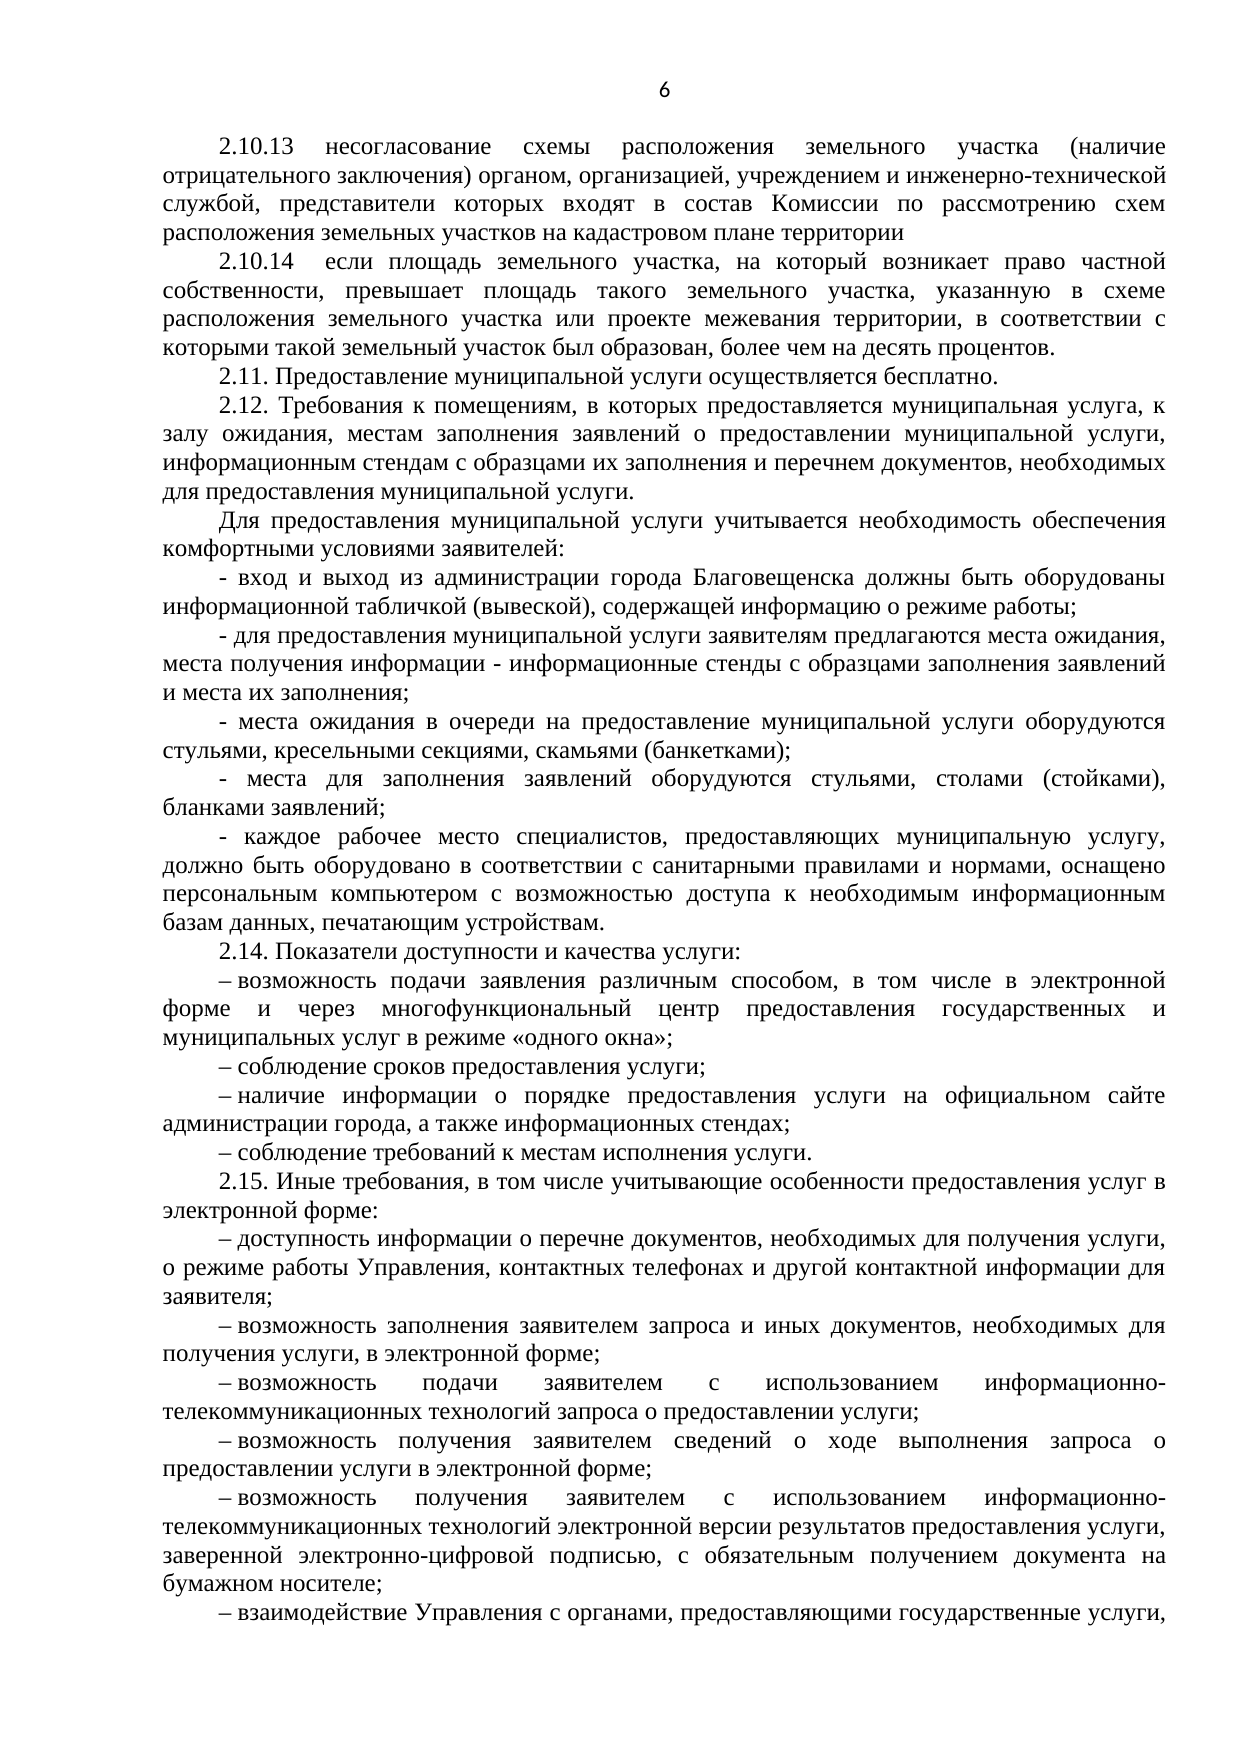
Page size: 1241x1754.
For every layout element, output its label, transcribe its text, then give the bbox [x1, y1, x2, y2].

text – возможность подачи заявителем с использованием информационно-телекоммуникационных технологий запроса о предоставлении услуги; [162, 1367, 1167, 1425]
text – возможность получения заявителем с использованием информационно-телекоммуникационных технологий электронной версии результатов предоставления услуги, заверенной электронно-цифровой подписью, с обязательным получением документа на бумажном носителе; [162, 1482, 1167, 1597]
text 2.10.13 несогласование схемы расположения земельного участка (наличие отрицательного заключения) органом, организацией, учреждением и инженерно-технической службой, представители которых входят в состав Комиссии по рассмотрению схем расположения земельных участков на кадастровом плане территории [162, 131, 1167, 246]
text 2.10.14 если площадь земельного участка, на который возникает право частной собственности, превышает площадь такого земельного участка, указанную в схеме расположения земельного участка или проекте межевания территории, в соответствии с которыми такой земельный участок был образован, более чем на десять процентов. [162, 246, 1167, 361]
text 2.12. Требования к помещениям, в которых предоставляется муниципальная услуга, к залу ожидания, местам заполнения заявлений о предоставлении муниципальной услуги, информационным стендам с образцами их заполнения и перечнем документов, необходимых для предоставления муниципальной услуги. [162, 390, 1167, 505]
text - каждое рабочее место специалистов, предоставляющих муниципальную услугу, должно быть оборудовано в соответствии с санитарными правилами и нормами, оснащено персональным компьютером с возможностью доступа к необходимым информационным базам данных, печатающим устройствам. [162, 821, 1167, 936]
text – соблюдение требований к местам исполнения услуги. [162, 1137, 1167, 1166]
text - вход и выход из администрации города Благовещенска должны быть оборудованы информационной табличкой (вывеской), содержащей информацию о режиме работы; [162, 562, 1167, 620]
text 2.14. Показатели доступности и качества услуги: [162, 936, 1167, 965]
text – соблюдение сроков предоставления услуги; [162, 1051, 1167, 1080]
text – доступность информации о перечне документов, необходимых для получения услуги, о режиме работы Управления, контактных телефонах и другой контактной информации для заявителя; [162, 1223, 1167, 1310]
text Для предоставления муниципальной услуги учитывается необходимость обеспечения комфортными условиями заявителей: [162, 505, 1167, 562]
text – возможность подачи заявления различным способом, в том числе в электронной форме и через многофункциональный центр предоставления государственных и муниципальных услуг в режиме «одного окна»; [162, 965, 1167, 1051]
text – возможность заполнения заявителем запроса и иных документов, необходимых для получения услуги, в электронной форме; [162, 1310, 1167, 1367]
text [162, 1597, 1167, 1626]
text – возможность получения заявителем сведений о ходе выполнения запроса о предоставлении услуги в электронной форме; [162, 1425, 1167, 1482]
text 2.15. Иные требования, в том числе учитывающие особенности предоставления услуг в электронной форме: [162, 1166, 1167, 1223]
text 2.11. Предоставление муниципальной услуги осуществляется бесплатно. [162, 361, 1167, 390]
text - места ожидания в очереди на предоставление муниципальной услуги оборудуются стульями, кресельными секциями, скамьями (банкетками); [162, 706, 1167, 763]
text - для предоставления муниципальной услуги заявителям предлагаются места ожидания, места получения информации - информационные стенды с образцами заполнения заявлений и места их заполнения; [162, 620, 1167, 706]
text - места для заполнения заявлений оборудуются стульями, столами (стойками), бланками заявлений; [162, 763, 1167, 821]
text – наличие информации о порядке предоставления услуги на официальном сайте администрации города, а также информационных стендах; [162, 1080, 1167, 1137]
